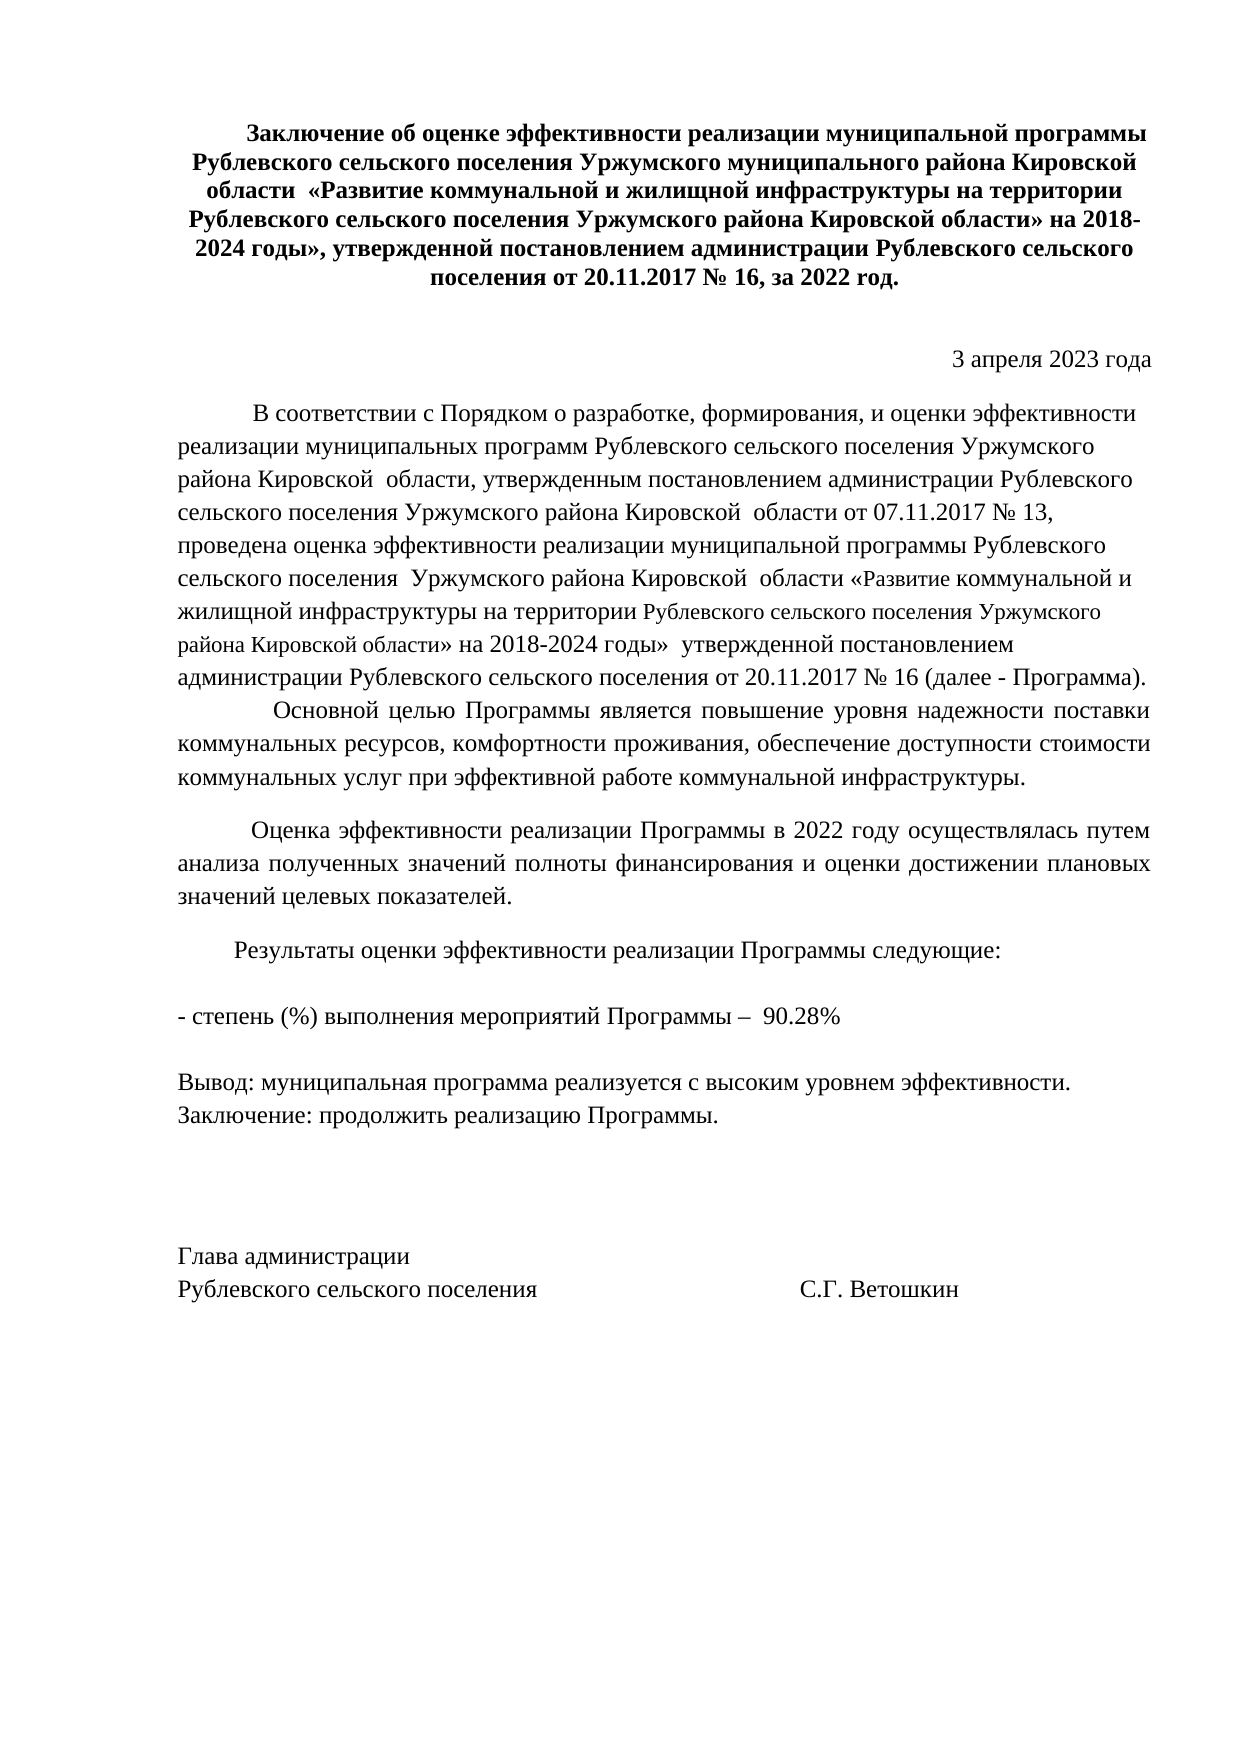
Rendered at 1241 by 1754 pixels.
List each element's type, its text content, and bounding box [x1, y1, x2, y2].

text Заключение об оценке эффективности реализации муниципальной программы [177, 118, 1152, 147]
text Заключение: продолжить реализацию Программы. [177, 1100, 1152, 1129]
text Результаты оценки эффективности реализации Программы следующие: [177, 935, 1152, 964]
text 3 апреля 2023 года [177, 344, 1152, 373]
text Глава администрации [177, 1241, 1152, 1270]
text Рублевского сельского поселения С.Г. Ветошкин [177, 1274, 1152, 1303]
text Рублевского сельского поселения Уржумского муниципального района Кировской области «Развитие коммунальной и жилищной инфраструктуры на территории Рублевского сельского поселения Уржумского района Кировской области» на 2018-2024 годы», утвержденной постановлением администрации Рублевского сельского поселения от 20.11.2017 № 16, за 2022 rод. [177, 147, 1152, 291]
text Оценка эффективности реализации Программы в 2022 году осуществлялась путем анализа полученных значений полноты финансирования и оценки достижении плановых значений целевых показателей. [177, 815, 1152, 910]
text В соответствии с Порядком о разработке, формирования, и оценки эффективности [177, 398, 1152, 427]
text Вывод: муниципальная программа реализуется с высоким уровнем эффективности. [177, 1067, 1152, 1096]
text Основной целью Программы является повышение уровня надежности поставки коммунальных ресурсов, комфортности проживания, обеспечение доступности стоимости коммунальных услуг при эффективной работе коммунальной инфраструктуры. [177, 696, 1152, 790]
text - степень (%) выполнения мероприятий Программы – 90.28% [177, 1001, 1152, 1030]
text реализации муниципальных программ Рублевского сельского поселения Уржумского района Кировской области, утвержденным постановлением администрации Рублевского сельского поселения Уржумского района Кировской области от 07.11.2017 № 13, проведена оценка эффективности реализации муниципальной программы Рублевского сельского поселения Уржумского района Кировской области «Развитие коммунальной и жилищной инфраструктуры на территории Рублевского сельского поселения Уржумского района Кировской области» на 2018-2024 годы» утвержденной постановлением администрации Рублевского сельского поселения от 20.11.2017 № 16 (далее - Программа). [177, 431, 1152, 691]
